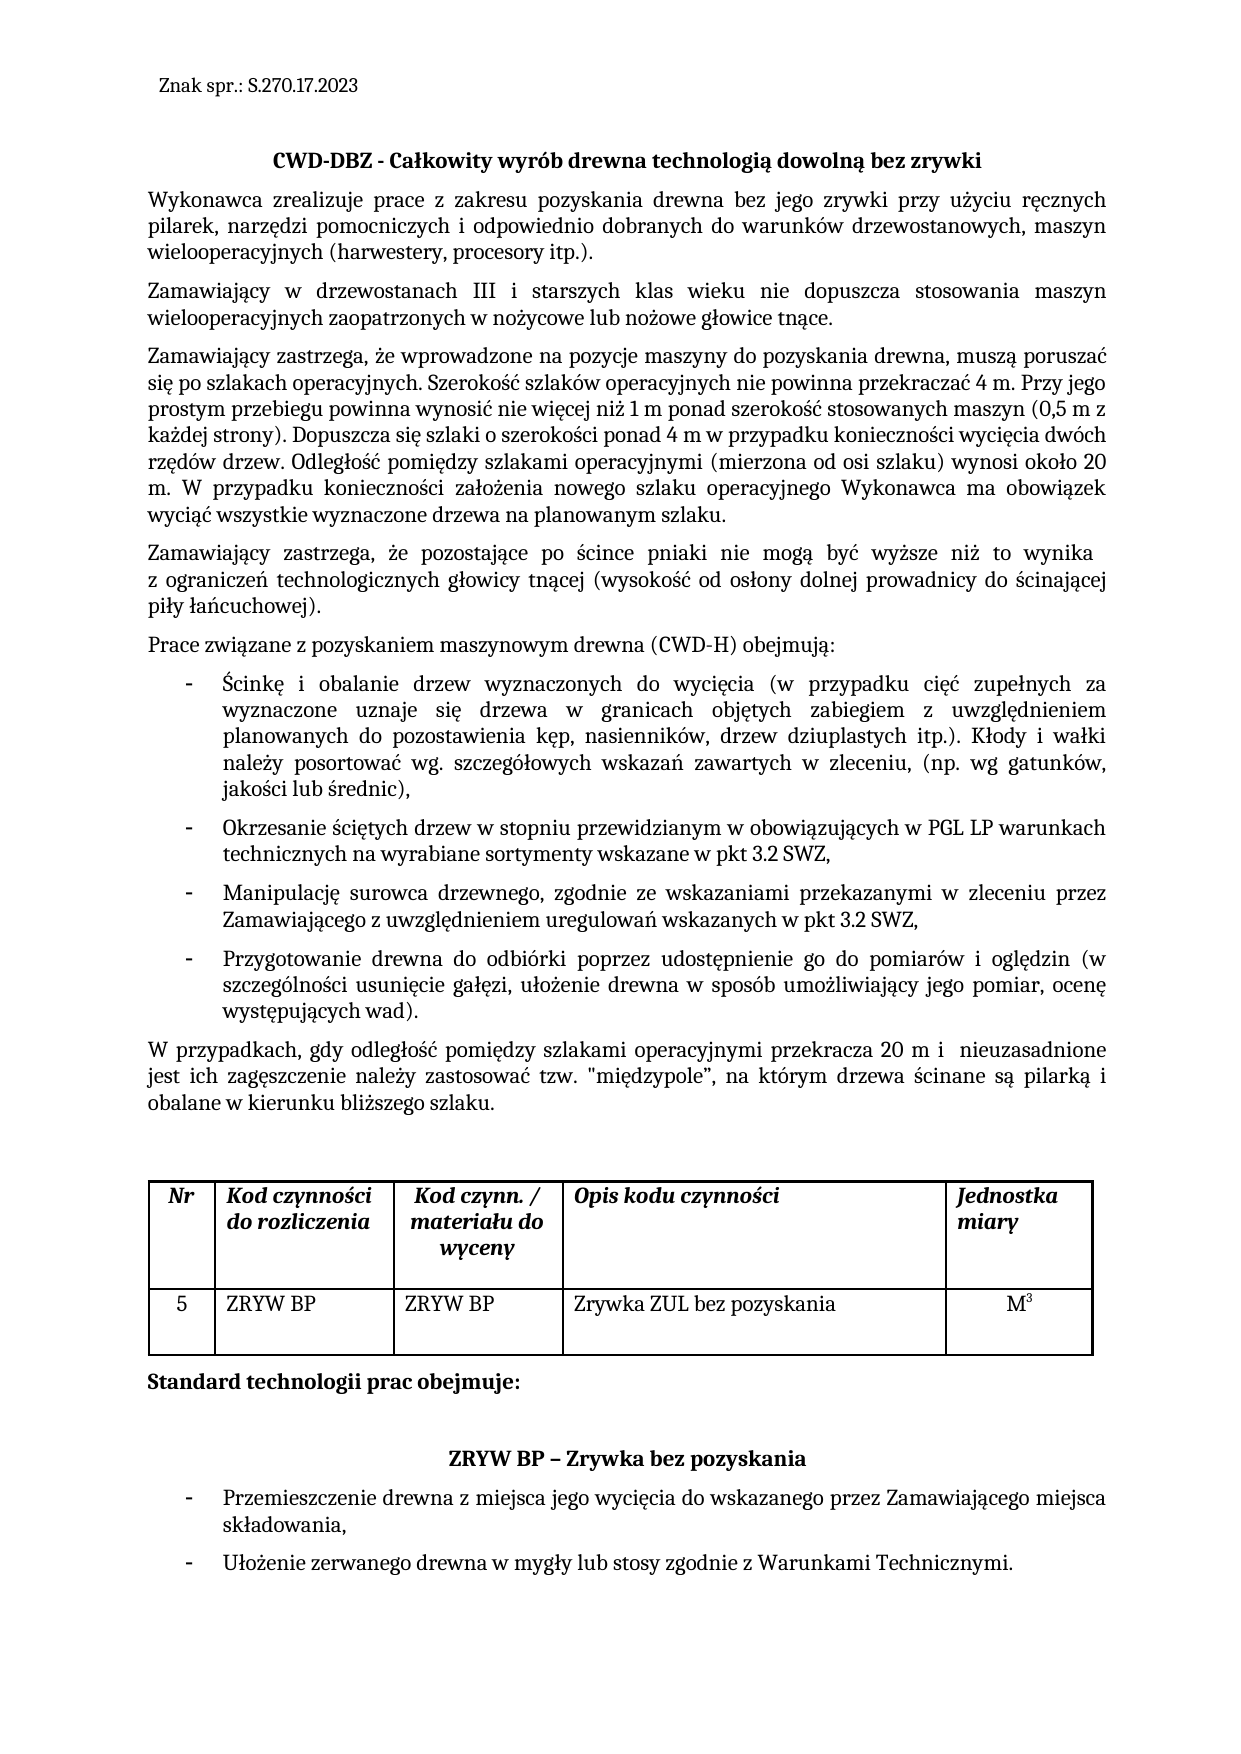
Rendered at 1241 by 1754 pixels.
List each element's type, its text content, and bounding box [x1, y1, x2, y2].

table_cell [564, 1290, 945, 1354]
text Zamawiający w drzewostanach III i starszych klas wieku nie dopuszcza stosowania maszyn wielooperacyjnych zaopatrzonych w nożycowe lub nożowe głowice tnące. [148, 278, 1107, 331]
text W przypadkach, gdy odległość pomiędzy szlakami operacyjnymi przekracza 20 m i nieuzasadnione jest ich zagęszczenie należy zastosować tzw. "międzypole”, na którym drzewa ścinane są pilarką i obalane w kierunku bliższego szlaku. [148, 1037, 1107, 1116]
text Wykonawca zrealizuje prace z zakresu pozyskania drewna bez jego zrywki przy użyciu ręcznych pilarek, narzędzi pomocniczych i odpowiednio dobranych do warunków drzewostanowych, maszyn wielooperacyjnych (harwestery, procesory itp.). [148, 186, 1107, 266]
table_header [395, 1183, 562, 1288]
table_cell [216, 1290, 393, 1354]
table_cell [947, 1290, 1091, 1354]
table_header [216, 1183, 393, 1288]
text Standard technologii prac obejmuje: [148, 1368, 1107, 1395]
list Przemieszczenie drewna z miejsca jego wycięcia do wskazanego przez Zamawiającego miejsca składowania, [185, 1485, 1107, 1538]
list Okrzesanie ściętych drzew w stopniu przewidzianym w obowiązujących w PGL LP warunkach technicznych na wyrabiane sortymenty wskazane w pkt 3.2 SWZ, [185, 815, 1107, 868]
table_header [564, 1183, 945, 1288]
text Zamawiający zastrzega, że wprowadzone na pozycje maszyny do pozyskania drewna, muszą poruszać się po szlakach operacyjnych. Szerokość szlaków operacyjnych nie powinna przekraczać 4 m. Przy jego prostym przebiegu powinna wynosić nie więcej niż 1 m ponad szerokość stosowanych maszyn (0,5 m z każdej strony). Dopuszcza się szlaki o szerokości ponad 4 m w przypadku konieczności wycięcia dwóch rzędów drzew. Odległość pomiędzy szlakami operacyjnymi (mierzona od osi szlaku) wynosi około 20 m. W przypadku konieczności założenia nowego szlaku operacyjnego Wykonawca ma obowiązek wyciąć wszystkie wyznaczone drzewa na planowanym szlaku. [148, 343, 1107, 528]
text Zamawiający zastrzega, że pozostające po ścince pniaki nie mogą być wyższe niż to wynika z ograniczeń technologicznych głowicy tnącej (wysokość od osłony dolnej prowadnicy do ścinającej piły łańcuchowej). [148, 540, 1107, 619]
list Ułożenie zerwanego drewna w mygły lub stosy zgodnie z Warunkami Technicznymi. [185, 1550, 1107, 1577]
list Manipulację surowca drzewnego, zgodnie ze wskazaniami przekazanymi w zleceniu przez Zamawiającego z uwzględnieniem uregulowań wskazanych w pkt 3.2 SWZ, [185, 880, 1107, 933]
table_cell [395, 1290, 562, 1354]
text Prace związane z pozyskaniem maszynowym drewna (CWD-H) obejmują: [148, 632, 1107, 658]
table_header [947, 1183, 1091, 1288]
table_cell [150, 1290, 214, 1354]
text ZRYW BP – Zrywka bez pozyskania [148, 1446, 1107, 1472]
list Ścinkę i obalanie drzew wyznaczonych do wycięcia (w przypadku cięć zupełnych za wyznaczone uznaje się drzewa w granicach objętych zabiegiem z uwzględnieniem planowanych do pozostawienia kęp, nasienników, drzew dziuplastych itp.). Kłody i wałki należy posortować wg. szczegółowych wskazań zawartych w zleceniu, (np. wg gatunków, jakości lub średnic), [185, 671, 1107, 802]
text CWD-DBZ - Całkowity wyrób drewna technologią dowolną bez zrywki [148, 148, 1107, 174]
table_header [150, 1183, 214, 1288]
list Przygotowanie drewna do odbiórki poprzez udostępnienie go do pomiarów i oględzin (w szczególności usunięcie gałęzi, ułożenie drewna w sposób umożliwiający jego pomiar, ocenę występujących wad). [185, 945, 1107, 1024]
